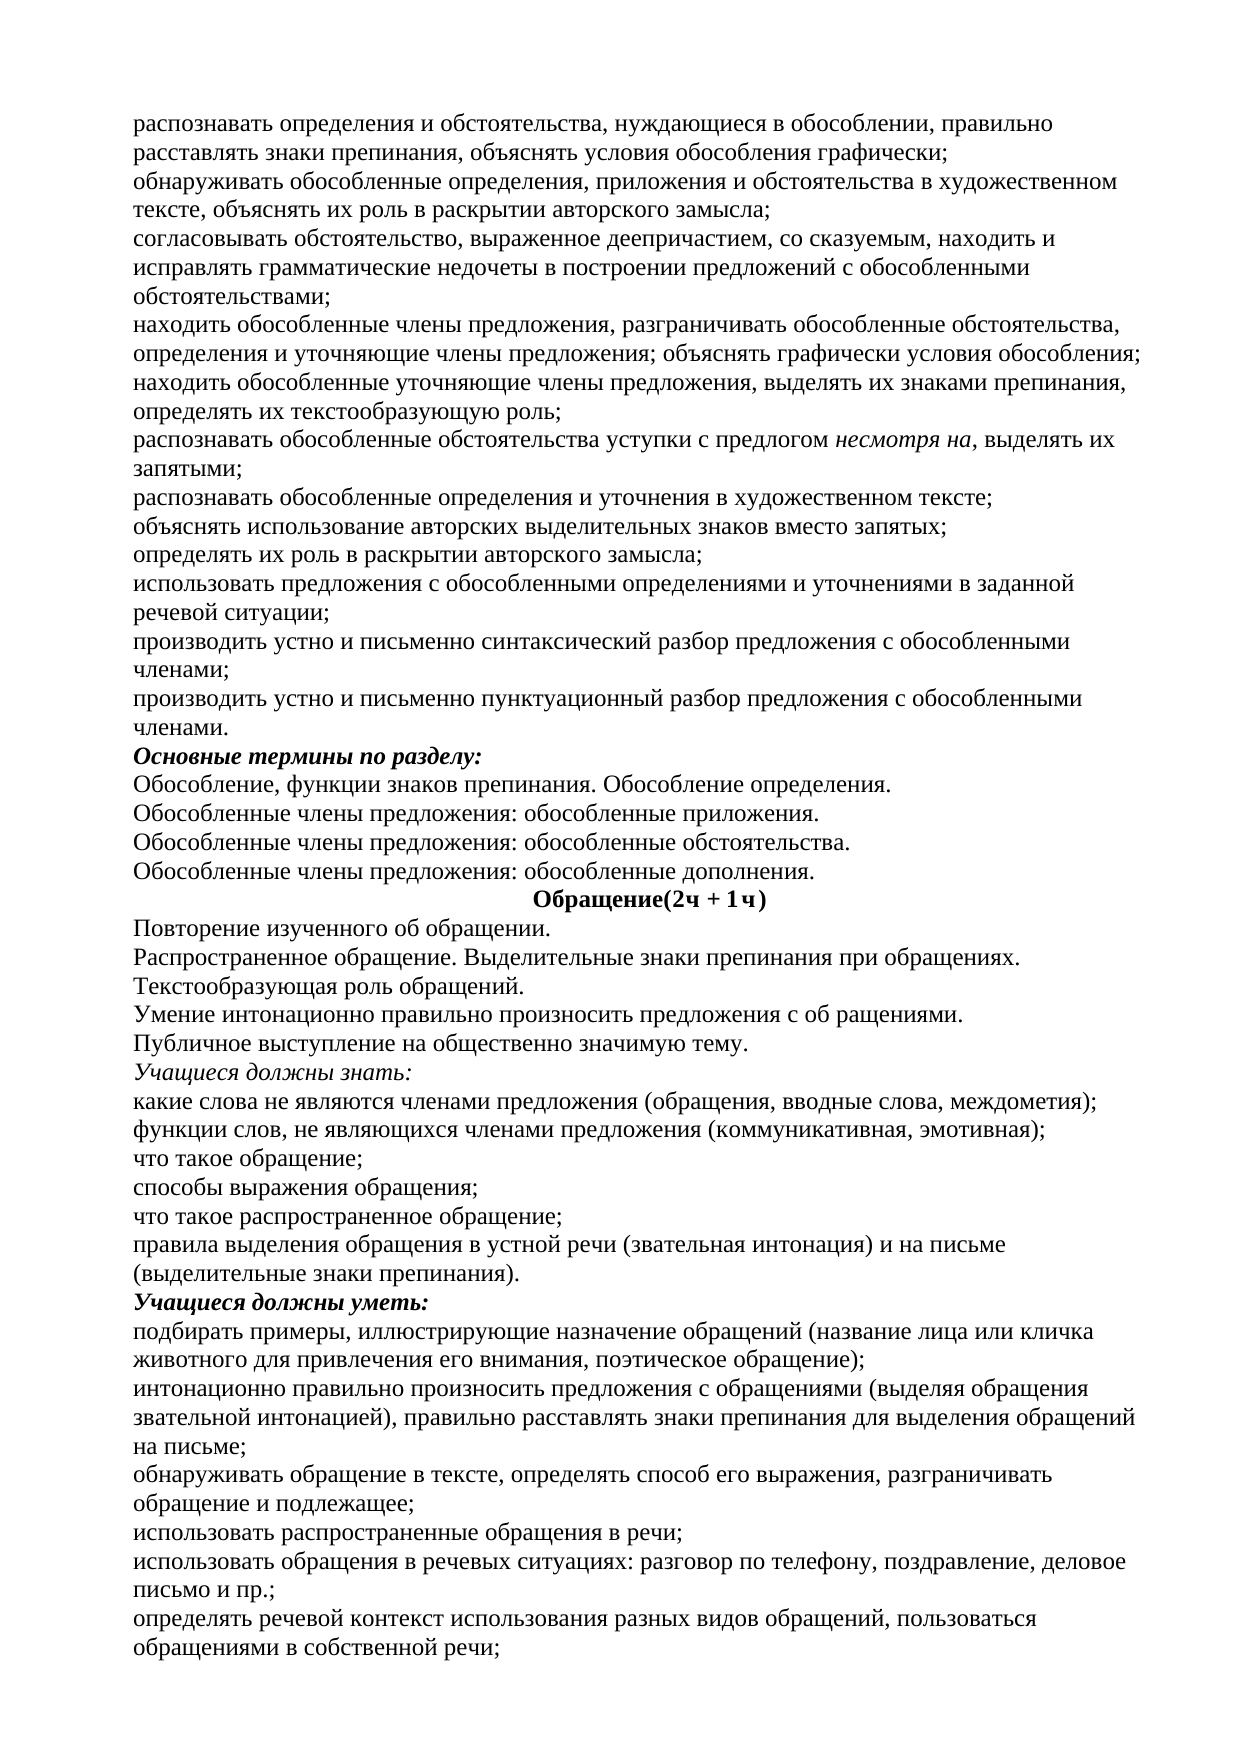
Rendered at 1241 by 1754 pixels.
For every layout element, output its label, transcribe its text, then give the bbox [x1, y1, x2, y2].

text обнаруживать обособленные определения, приложения и обстоятельства в художественном тексте, объяснять их роль в раскрытии авторского замысла; [133, 166, 1166, 223]
text Распространенное обращение. Выделительные знаки препинания при обращениях. [133, 942, 1166, 971]
text правила выделения обращения в устной речи (звательная интонация) и на письме (выделительные знаки препинания). [133, 1229, 1166, 1287]
text использовать распространенные обращения в речи; [133, 1517, 1166, 1546]
text Учащиеся должны знать: [133, 1057, 1166, 1086]
text что такое распространенное обращение; [133, 1201, 1166, 1229]
text Повторение изученного об обращении. [133, 913, 1166, 942]
text интонационно правильно произносить предложения с обращениями (выделяя обращения звательной интонацией), правильно расставлять знаки препинания для выделения обращений на письме; [133, 1373, 1166, 1459]
text Обособленные члены предложения: обособленные приложения. [133, 798, 1166, 827]
text использовать предложения с обособленными определениями и уточнениями в заданной речевой ситуации; [133, 568, 1166, 626]
text определять их роль в раскрытии авторского замысла; [133, 539, 1166, 568]
text подбирать примеры, иллюстрирующие назначение обращений (название лица или кличка животного для привлечения его внимания, поэтическое обращение); [133, 1316, 1166, 1373]
text согласовывать обстоятельство, выраженное деепричастием, со сказуемым, находить и исправлять грамматические недочеты в построении предложений с обособленными обстоятельствами; [133, 223, 1166, 309]
text Основные термины по разделу: [133, 741, 1166, 769]
text Обращение(2ч + 1ч) [133, 884, 1166, 913]
text распознавать определения и обстоятельства, нуждающиеся в обособлении, правильно расставлять знаки препинания, объяснять условия обособления графически; [133, 108, 1166, 166]
text что такое обращение; [133, 1143, 1166, 1172]
text функции слов, не являющихся членами предложения (коммуникативная, эмотивная); [133, 1114, 1166, 1143]
text обнаруживать обращение в тексте, определять способ его выражения, разграничивать обращение и подлежащее; [133, 1459, 1166, 1517]
text какие слова не являются членами предложения (обращения, вводные слова, междометия); [133, 1086, 1166, 1114]
text способы выражения обращения; [133, 1172, 1166, 1201]
text Обособленные члены предложения: обособленные дополнения. [133, 856, 1166, 884]
text производить устно и письменно синтаксический разбор предложения с обособленными членами; [133, 626, 1166, 683]
text Обособление, функции знаков препинания. Обособление определения. [133, 769, 1166, 798]
text Учащиеся должны уметь: [133, 1287, 1166, 1316]
text использовать обращения в речевых ситуациях: разговор по телефону, поздравление, деловое письмо и пр.; [133, 1546, 1166, 1603]
text Текстообразующая роль обращений. [133, 971, 1166, 999]
text объяснять использование авторских выделительных знаков вместо запятых; [133, 511, 1166, 539]
text Публичное выступление на общественно значимую тему. [133, 1028, 1166, 1057]
text распознавать обособленные определения и уточнения в художественном тексте; [133, 482, 1166, 511]
text Умение интонационно правильно произносить предложения с об ращениями. [133, 999, 1166, 1028]
text находить обособленные члены предложения, разграничивать обособленные обстоятельства, определения и уточняющие члены предложения; объяснять графически условия обособления; [133, 309, 1166, 367]
text Обособленные члены предложения: обособленные обстоятельства. [133, 827, 1166, 856]
text находить обособленные уточняющие члены предложения, выделять их знаками препинания, определять их текстообразующую роль; [133, 367, 1166, 424]
text производить устно и письменно пунктуационный разбор предложения с обособленными членами. [133, 683, 1166, 741]
text распознавать обособленные обстоятельства уступки с предлогом несмотря на, выделять их запятыми; [133, 424, 1166, 482]
text определять речевой контекст использования разных видов обращений, пользоваться обращениями в собственной речи; [133, 1603, 1166, 1661]
